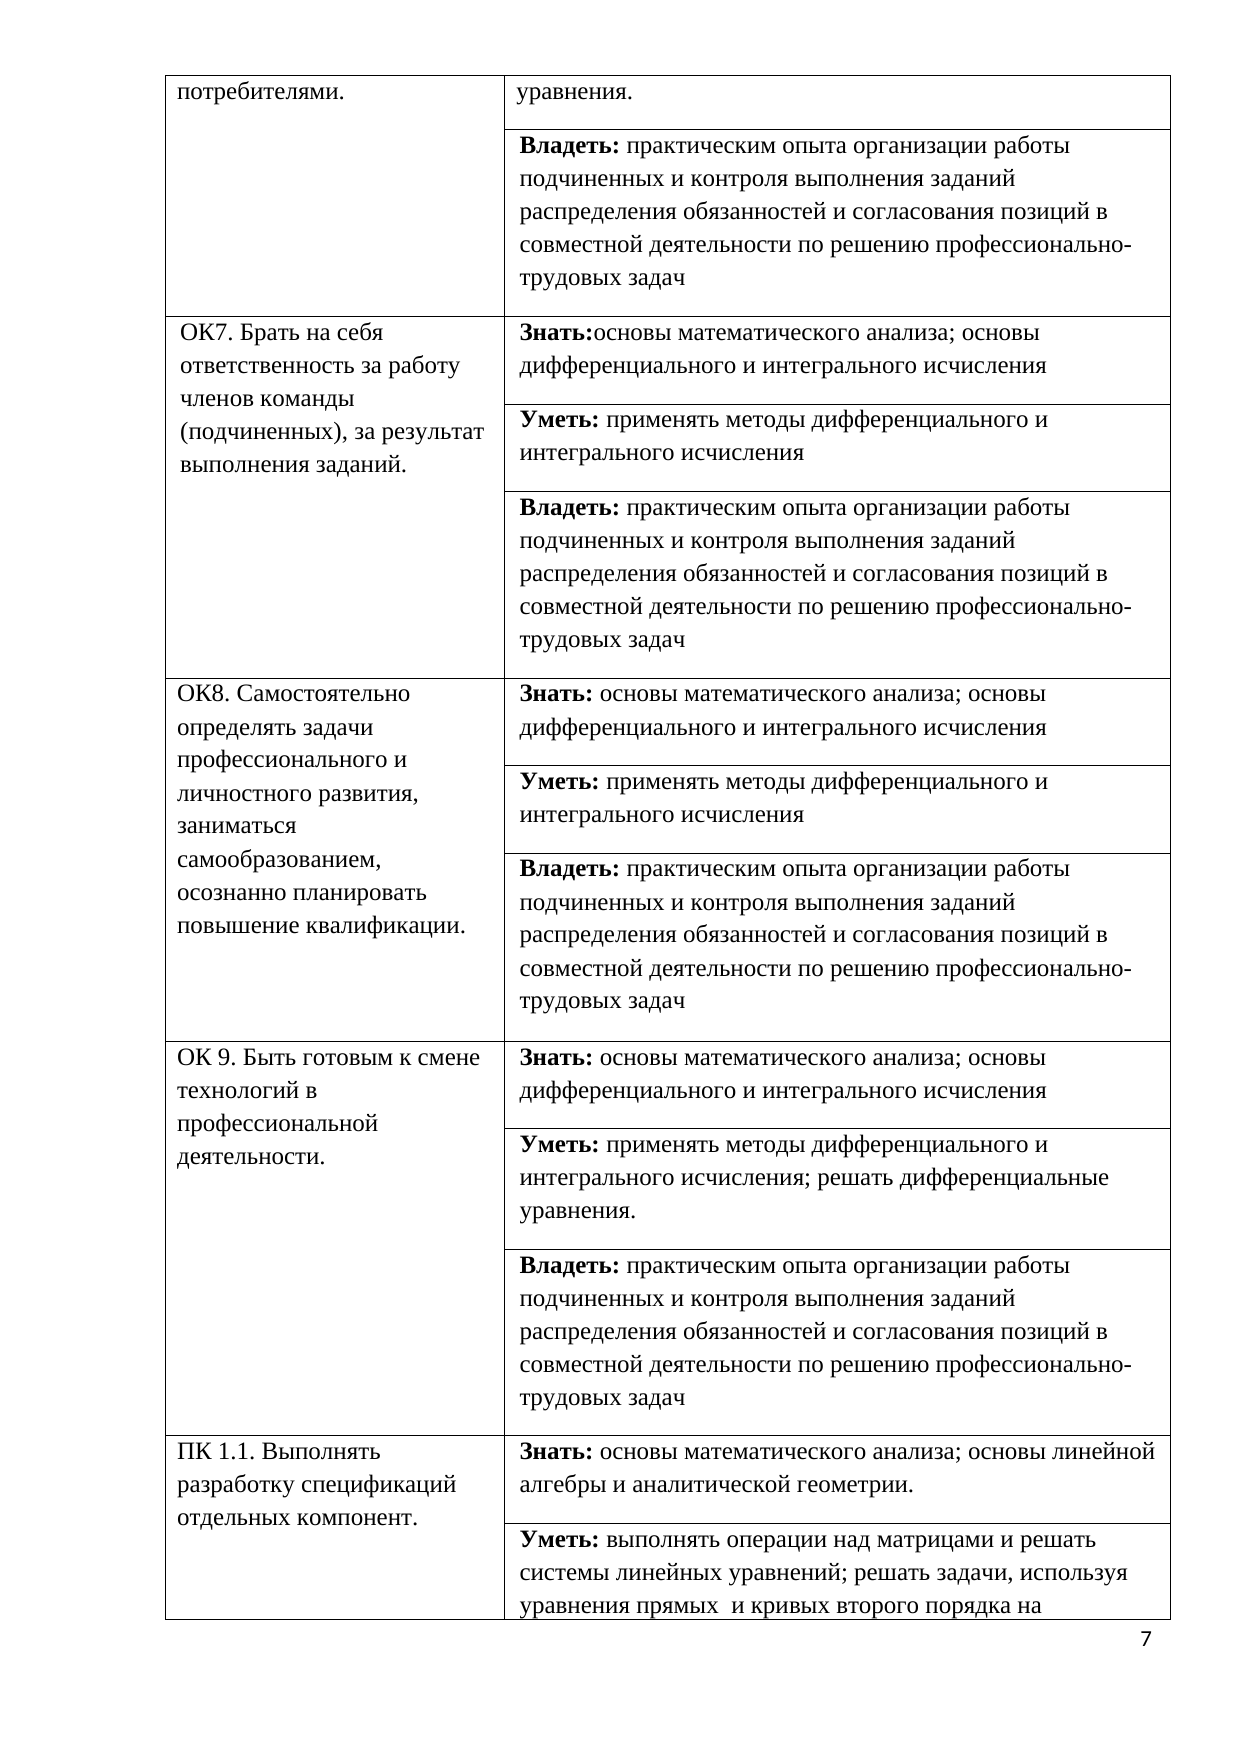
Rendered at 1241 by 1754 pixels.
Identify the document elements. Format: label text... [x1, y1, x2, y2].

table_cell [505, 76, 1170, 129]
table_cell ОК7. Брать на себя ответственность за работу членов команды (подчиненных), за результат выполнения заданий. [166, 317, 504, 677]
table_cell Уметь: применять методы дифференциального и интегрального исчисления [505, 766, 1170, 852]
table_cell Уметь: применять методы дифференциального и интегрального исчисления [505, 405, 1170, 491]
table_cell ОК8. Самостоятельно определять задачи профессионального и личностного развития, заниматься самообразованием, осознанно планировать повышение квалификации. [166, 679, 504, 1041]
table_cell Знать: основы математического анализа; основы дифференциального и интегрального исчисления [505, 1042, 1170, 1128]
table_cell ОК 9. Быть готовым к смене технологий в профессиональной деятельности. [166, 1042, 504, 1435]
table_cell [505, 1524, 1170, 1618]
table_cell Уметь: применять методы дифференциального и интегрального исчисления; решать дифференциальные уравнения. [505, 1129, 1170, 1249]
table_cell Знать: основы математического анализа; основы дифференциального и интегрального исчисления [505, 679, 1170, 765]
table_cell Знать:основы математического анализа; основы дифференциального и интегрального исчисления [505, 317, 1170, 403]
table_cell Знать: основы математического анализа; основы линейной алгебры и аналитической геометрии. [505, 1436, 1170, 1523]
table_cell ПК 1.1. Выполнять разработку спецификаций отдельных компонент. [166, 1436, 504, 1618]
